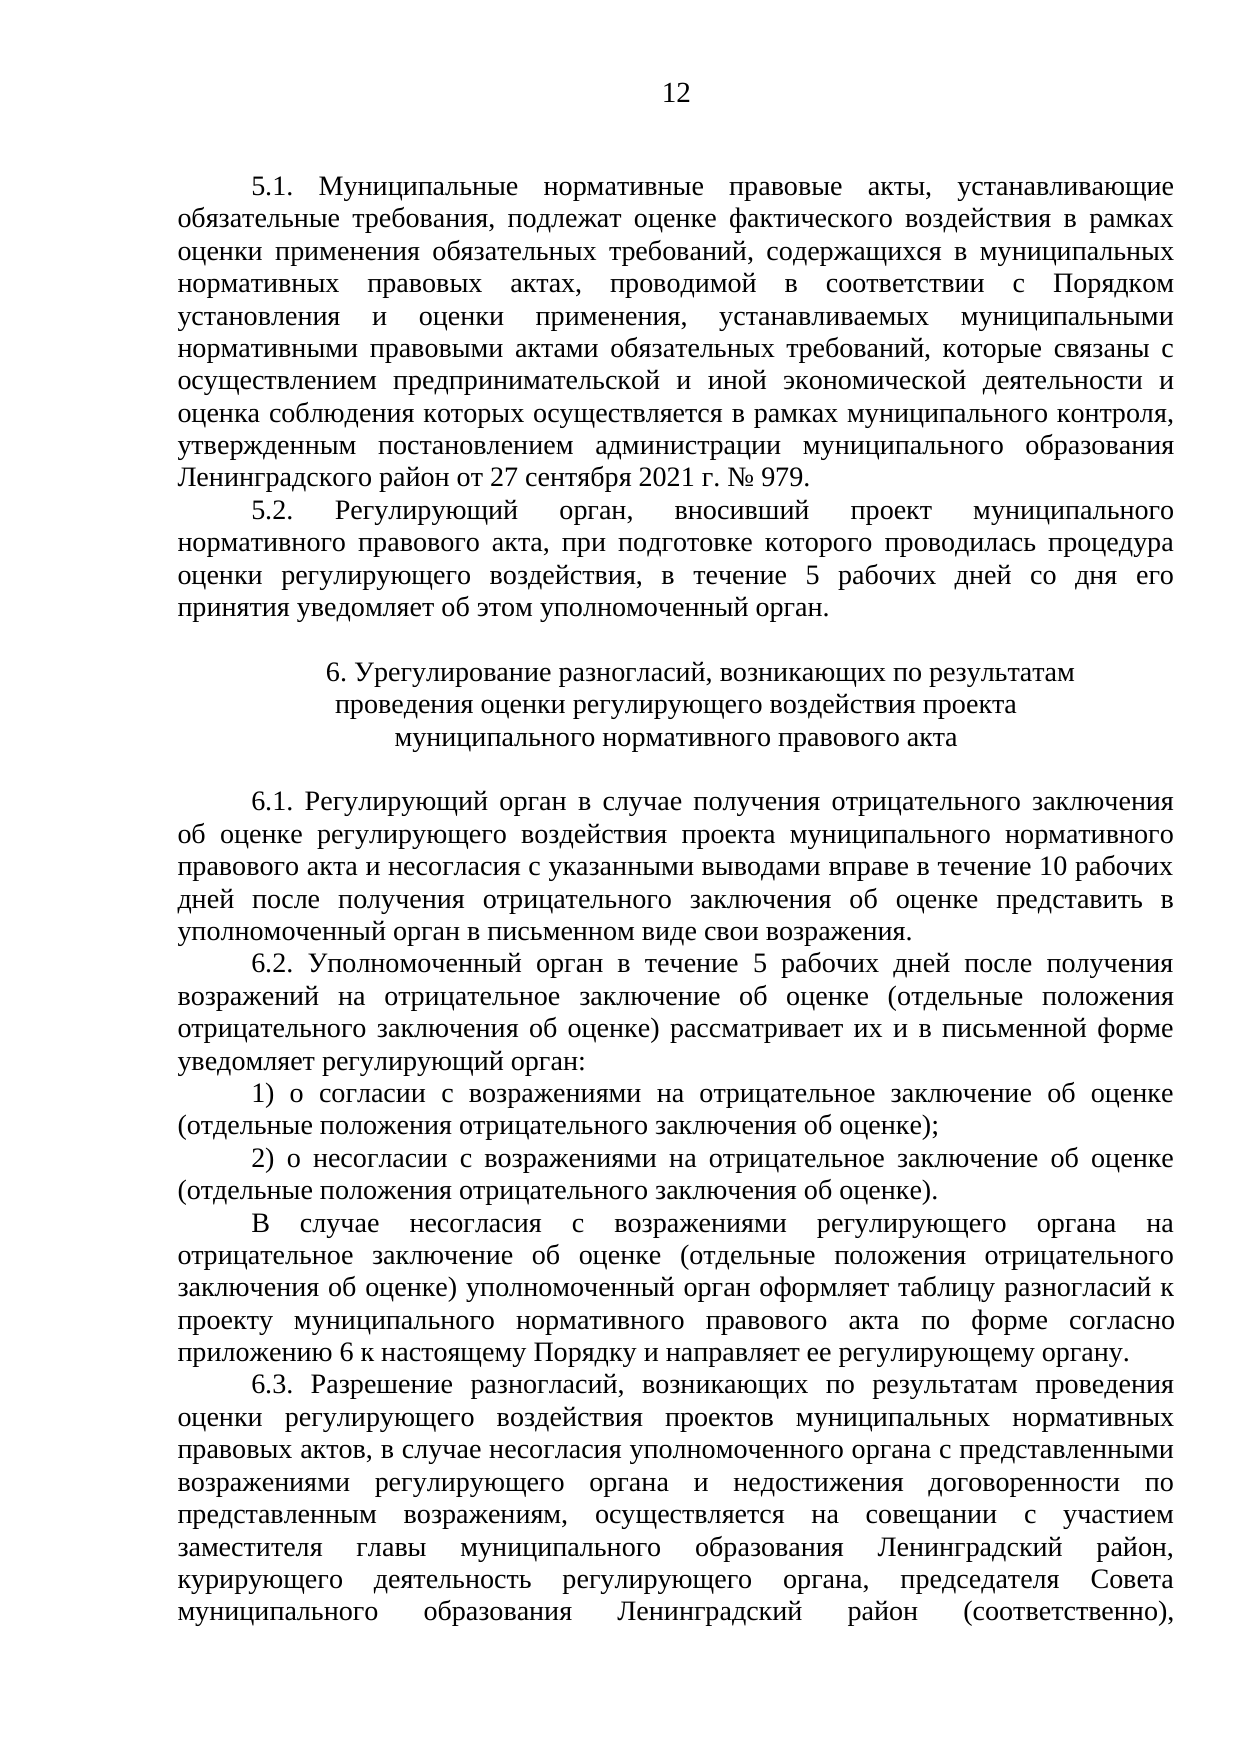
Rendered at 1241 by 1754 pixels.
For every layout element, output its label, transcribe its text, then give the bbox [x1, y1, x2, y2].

text 2) о несогласии с возражениями на отрицательное заключение об оценке (отдельные положения отрицательного заключения об оценке). [177, 1141, 1175, 1206]
text 6.2. Уполномоченный орган в течение 5 рабочих дней после получения возражений на отрицательное заключение об оценке (отдельные положения отрицательного заключения об оценке) рассматривает их и в письменной форме уведомляет регулирующий орган: [177, 946, 1175, 1076]
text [177, 1368, 1175, 1627]
text муниципального нормативного правового акта [177, 720, 1175, 752]
text 6.1. Регулирующий орган в случае получения отрицательного заключения об оценке регулирующего воздействия проекта муниципального нормативного правового акта и несогласия с указанными выводами вправе в течение 10 рабочих дней после получения отрицательного заключения об оценке представить в уполномоченный орган в письменном виде свои возражения. [177, 784, 1175, 946]
text 5.2. Регулирующий орган, вносивший проект муниципального нормативного правового акта, при подготовке которого проводилась процедура оценки регулирующего воздействия, в течение 5 рабочих дней со дня его принятия уведомляет об этом уполномоченный орган. [177, 493, 1175, 622]
text 5.1. Муниципальные нормативные правовые акты, устанавливающие обязательные требования, подлежат оценке фактического воздействия в рамках оценки применения обязательных требований, содержащихся в муниципальных нормативных правовых актах, проводимой в соответствии с Порядком установления и оценки применения, устанавливаемых муниципальными нормативными правовыми актами обязательных требований, которые связаны с осуществлением предпринимательской и иной экономической деятельности и оценка соблюдения которых осуществляется в рамках муниципального контроля, утвержденным постановлением администрации муниципального образования Ленинградского район от 27 сентября 2021 г. № 979. [177, 169, 1175, 493]
text 1) о согласии с возражениями на отрицательное заключение об оценке (отдельные положения отрицательного заключения об оценке); [177, 1076, 1175, 1141]
text В случае несогласия с возражениями регулирующего органа на отрицательное заключение об оценке (отдельные положения отрицательного заключения об оценке) уполномоченный орган оформляет таблицу разногласий к проекту муниципального нормативного правового акта по форме согласно приложению 6 к настоящему Порядку и направляет ее регулирующему органу. [177, 1206, 1175, 1368]
text 6. Урегулирование разногласий, возникающих по результатам [177, 655, 1175, 687]
text проведения оценки регулирующего воздействия проекта [177, 687, 1175, 720]
